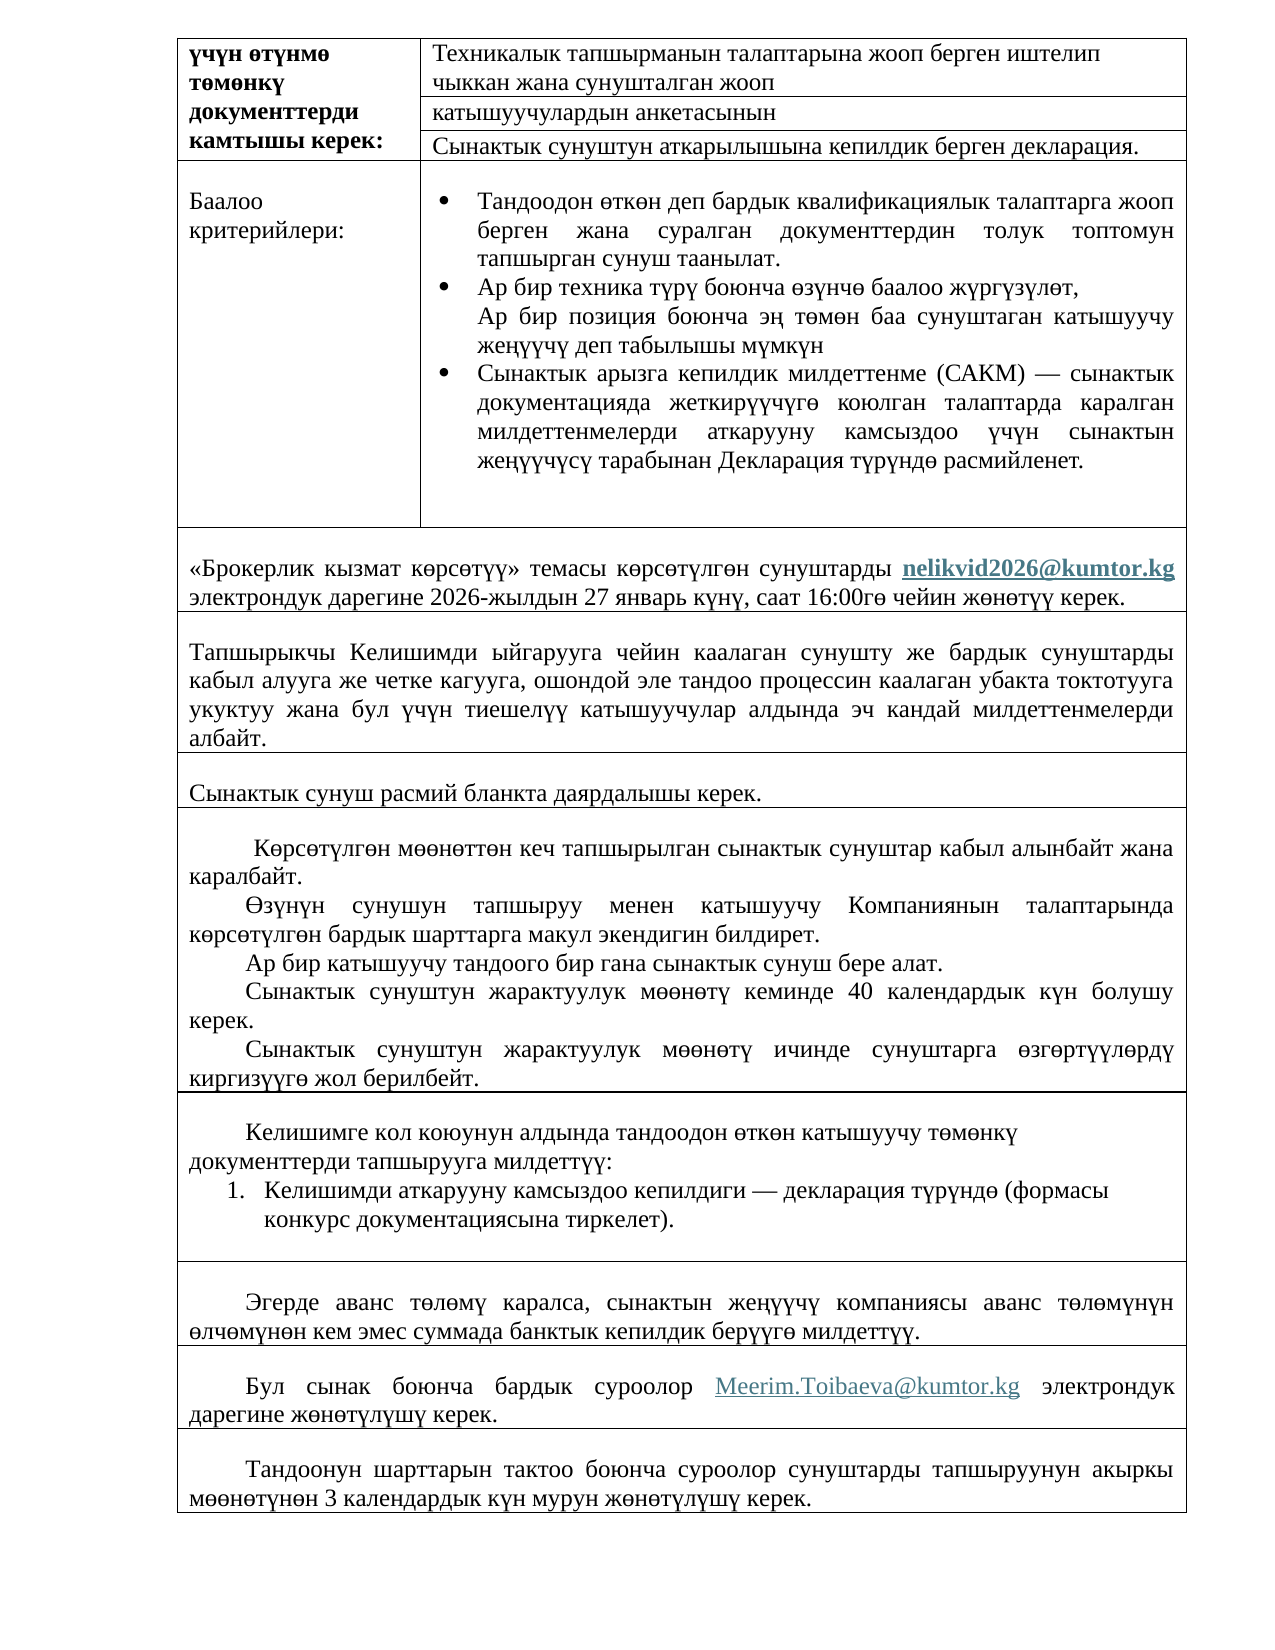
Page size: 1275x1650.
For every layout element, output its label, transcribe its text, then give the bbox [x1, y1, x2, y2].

table_cell Баалоо критерийлери: [178, 161, 420, 527]
table_cell Келишимге кол коюунун алдында тандоодон өткөн катышуучу төмөнкү документтерди тапшырууга милдеттүү: Келишимди аткарууну камсыздоо кепилдиги — декларация түрүндө (формасы конкурс документациясына тиркелет). [178, 1093, 1186, 1261]
table_cell Сынактык сунуш расмий бланкта даярдалышы керек. [178, 753, 1186, 807]
table_cell Көрсөтүлгөн мөөнөттөн кеч тапшырылган сынактык сунуштар кабыл алынбайт жана каралбайт. Өзүнүн сунушун тапшыруу менен катышуучу Компаниянын талаптарында көрсөтүлгөн бардык шарттарга макул экендигин билдирет. Ар бир катышуучу тандоого бир гана сынактык сунуш бере алат. Сынактык сунуштун жарактуулук мөөнөтү кеминде 40 календардык күн болушу керек. Сынактык сунуштун жарактуулук мөөнөтү ичинде сунуштарга өзгөртүүлөрдү киргизүүгө жол берилбейт. [178, 808, 1186, 1091]
table_cell Тандоонун шарттарын тактоо боюнча суроолор сунуштарды тапшыруунун акыркы мөөнөтүнөн 3 календардык күн мурун жөнөтүлүшү керек. [178, 1429, 1186, 1512]
table_cell катышуучулардын анкетасынын [421, 97, 1186, 130]
table_cell «Брокерлик кызмат көрсөтүү» темасы көрсөтүлгөн сунуштарды nelikvid2026@kumtor.kg электрондук дарегине 2026-жылдын 27 январь күнү, саат 16:00гө чейин жөнөтүү керек. [178, 528, 1186, 611]
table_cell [178, 39, 420, 160]
table_cell Тапшырыкчы Келишимди ыйгарууга чейин каалаган сунушту же бардык сунуштарды кабыл алууга же четке кагууга, ошондой эле тандоо процессин каалаган убакта токтотууга укуктуу жана бул үчүн тиешелүү катышуучулар алдында эч кандай милдеттенмелерди албайт. [178, 612, 1186, 752]
table_cell Тандоодон өткөн деп бардык квалификациялык талаптарга жооп берген жана суралган документтердин толук топтомун тапшырган сунуш таанылат. Ар бир техника түрү боюнча өзүнчө баалоо жүргүзүлөт, Ар бир позиция боюнча эң төмөн баа сунуштаган катышуучу жеңүүчү деп табылышы мүмкүн Сынактык арызга кепилдик милдеттенме (САКМ) — сынактык документацияда жеткирүүчүгө коюлган талаптарда каралган милдеттенмелерди аткарууну камсыздоо үчүн сынактын жеңүүчүсү тарабынан Декларация түрүндө расмийленет. [421, 161, 1186, 527]
table_cell Сынактык сунуштун аткарылышына кепилдик берген декларация. [421, 131, 1186, 160]
table_cell Техникалык тапшырманын талаптарына жооп берген иштелип чыккан жана сунушталган жооп [421, 39, 1186, 96]
table_cell Бул сынак боюнча бардык суроолор Meerim.Toibaeva@kumtor.kg электрондук дарегине жөнөтүлүшү керек. [178, 1346, 1186, 1428]
table_cell Эгерде аванс төлөмү каралса, сынактын жеңүүчү компаниясы аванс төлөмүнүн өлчөмүнөн кем эмес суммада банктык кепилдик берүүгө милдеттүү. [178, 1262, 1186, 1345]
